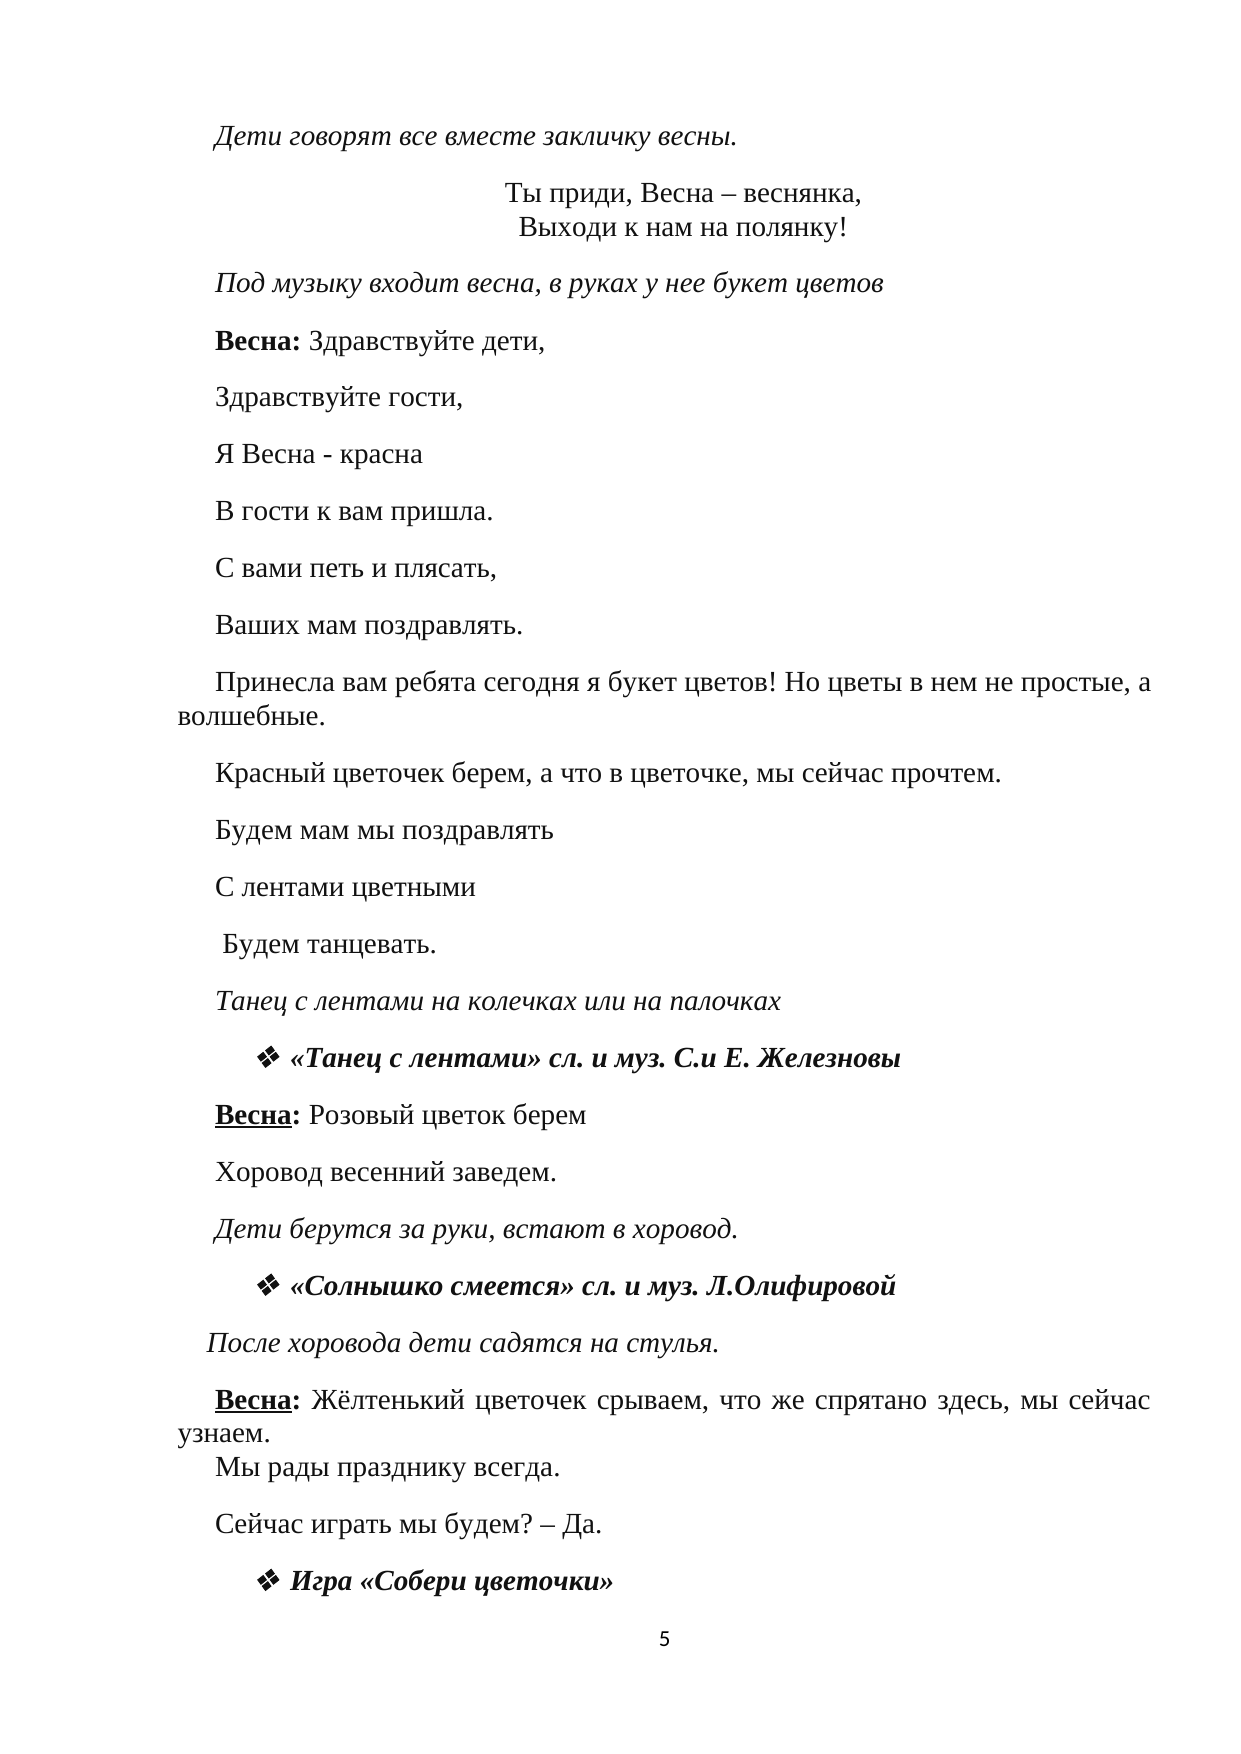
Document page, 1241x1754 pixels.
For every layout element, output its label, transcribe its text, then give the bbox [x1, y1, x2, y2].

text Весна: Розовый цветок берем [177, 1097, 1152, 1131]
text Под музыку входит весна, в руках у нее букет цветов [177, 266, 1152, 299]
text Весна: Жёлтенький цветочек срываем, что же спрятано здесь, мы сейчас узнаем. [177, 1382, 1152, 1449]
text Принесла вам ребята сегодня я букет цветов! Но цветы в нем не простые, а волшебные. [177, 664, 1152, 732]
list Игра «Собери цветочки» [252, 1563, 1152, 1597]
text Ваших мам поздравлять. [177, 607, 1152, 641]
text Сейчас играть мы будем? – Да. [177, 1506, 1152, 1539]
text Здравствуйте гости, [177, 379, 1152, 413]
text Хоровод весенний заведем. [177, 1154, 1152, 1187]
text Дети говорят все вместе закличку весны. [177, 118, 1152, 152]
text Будем мам мы поздравлять [177, 812, 1152, 846]
text Выходи к нам на полянку! [177, 209, 1152, 242]
text После хоровода дети садятся на стулья. [177, 1325, 1152, 1358]
text Весна: Здравствуйте дети, [177, 323, 1152, 356]
list «Танец с лентами» сл. и муз. С.и Е. Железновы [252, 1040, 1152, 1073]
list «Солнышко смеется» сл. и муз. Л.Олифировой [252, 1268, 1152, 1302]
text Я Весна - красна [177, 437, 1152, 470]
text Красный цветочек берем, а что в цветочке, мы сейчас прочтем. [177, 755, 1152, 788]
text С вами петь и плясать, [177, 551, 1152, 584]
text Ты приди, Весна – веснянка, [177, 175, 1152, 209]
text Танец с лентами на колечках или на палочках [177, 983, 1152, 1016]
text Дети берутся за руки, встают в хоровод. [177, 1211, 1152, 1244]
text Будем танцевать. [177, 926, 1152, 959]
text В гости к вам пришла. [177, 493, 1152, 527]
text Мы рады празднику всегда. [177, 1449, 1152, 1483]
text С лентами цветными [177, 869, 1152, 902]
